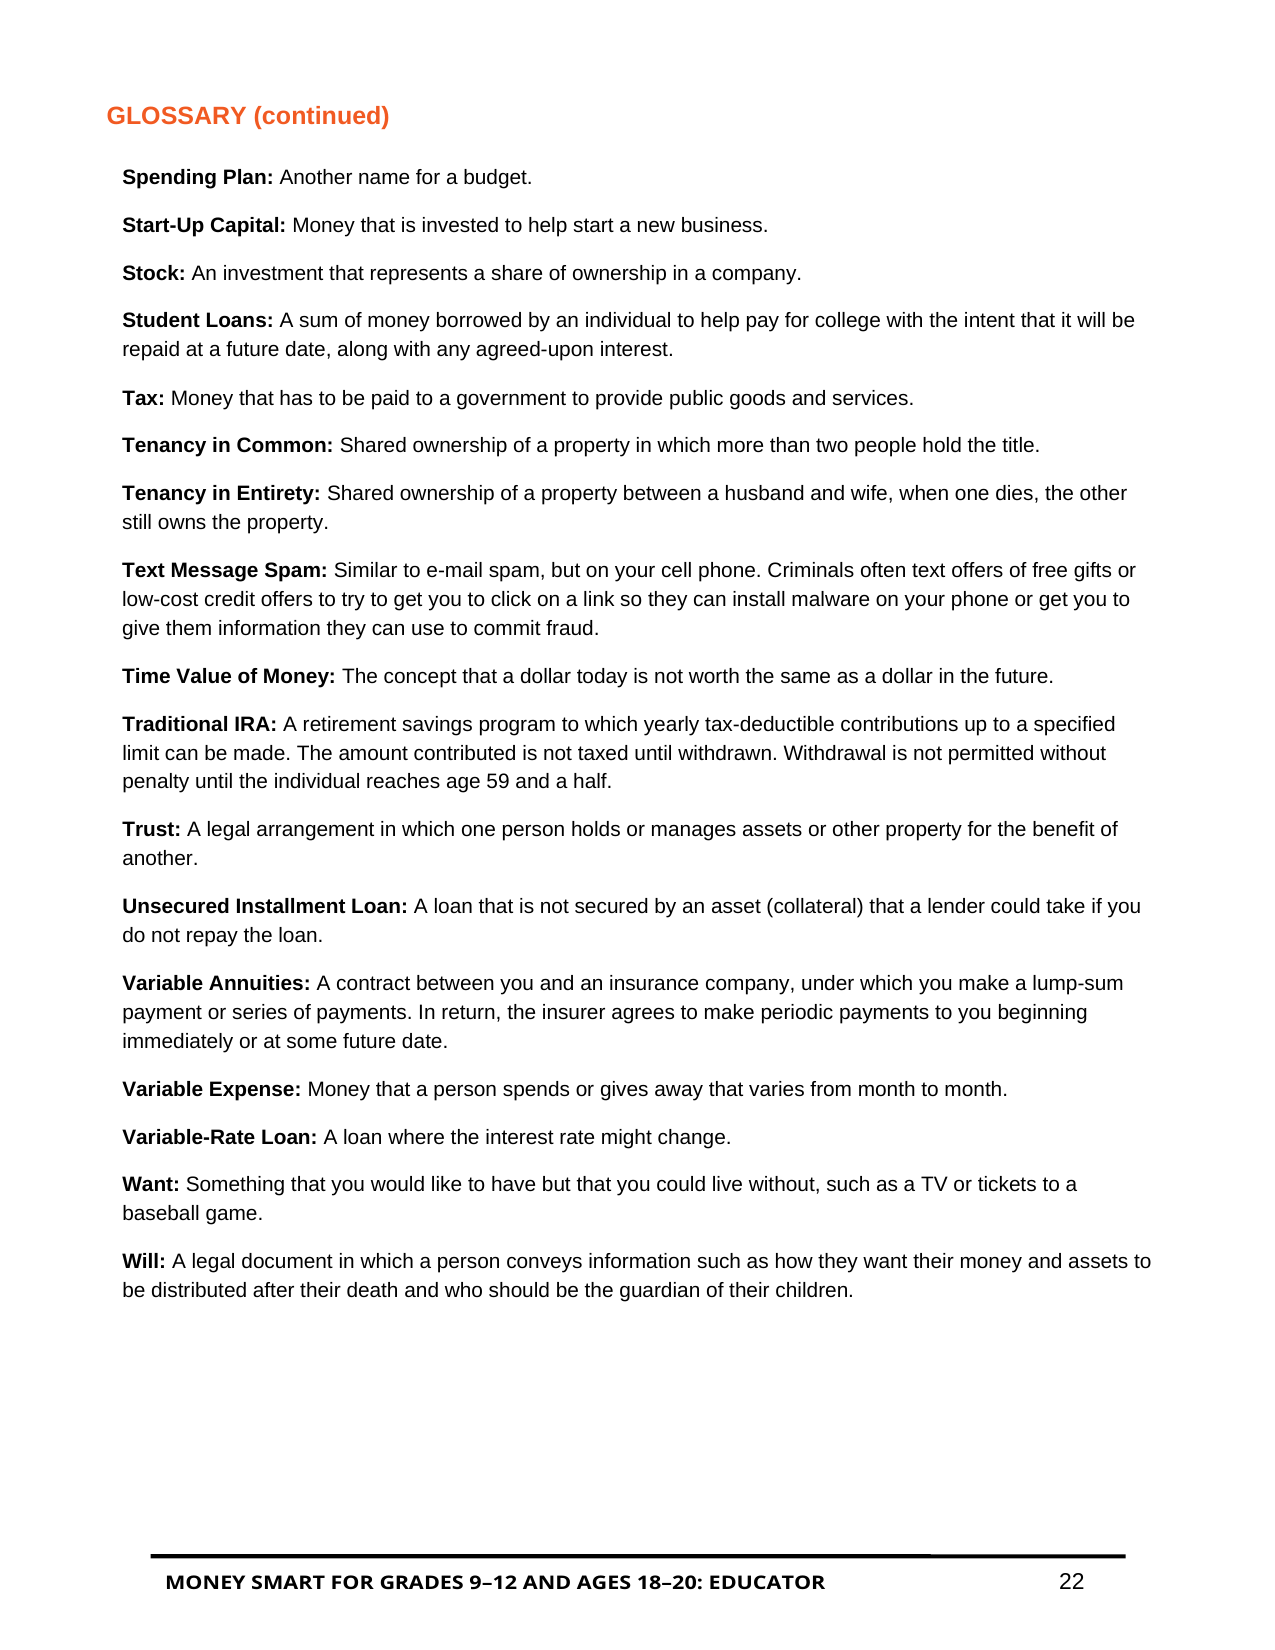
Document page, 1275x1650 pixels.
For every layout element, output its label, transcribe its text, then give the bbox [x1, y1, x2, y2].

text Stock: An investment that represents a share of ownership in a company. [122, 260, 1104, 284]
text Traditional IRA: A retirement savings program to which yearly tax-deductible contributions up to a specified limit can be made. The amount contributed is not taxed until withdrawn. Withdrawal is not permitted without penalty until the individual reaches age 59 and a half. [122, 711, 1119, 793]
text Spending Plan: Another name for a budget. [122, 165, 1104, 189]
text Variable Expense: Money that a person spends or gives away that varies from month to month. [122, 1077, 1104, 1101]
text Start-Up Capital: Money that is invested to help start a new business. [122, 212, 1104, 236]
text Will: A legal document in which a person conveys information such as how they want their money and assets to be distributed after their death and who should be the guardian of their children. [122, 1249, 1155, 1302]
text Tenancy in Common: Shared ownership of a property in which more than two people hold the title. [122, 433, 1104, 457]
text Variable Annuities: A contract between you and an insurance company, under which you make a lump-sum payment or series of payments. In return, the insurer agrees to make periodic payments to you beginning immediately or at some future date. [122, 971, 1147, 1053]
text Unsecured Installment Loan: A loan that is not secured by an asset (collateral) that a lender could take if you do not repay the loan. [122, 894, 1144, 947]
text Variable-Rate Loan: A loan where the interest rate might change. [122, 1124, 1104, 1148]
text Trust: A legal arrangement in which one person holds or manages assets or other property for the benefit of another. [122, 817, 1147, 870]
text Want: Something that you would like to have but that you could live without, such as a TV or tickets to a baseball game. [122, 1172, 1081, 1225]
text Tenancy in Entirety: Shared ownership of a property between a husband and wife, when one dies, the other still owns the property. [122, 481, 1147, 534]
text Text Message Spam: Similar to e-mail spam, but on your cell phone. Criminals often text offers of free gifts or low-cost credit offers to try to get you to click on a link so they can install malware on your phone or get you to give them information they can use to commit fraud. [122, 558, 1138, 640]
text Time Value of Money: The concept that a dollar today is not worth the same as a dollar in the future. [122, 664, 1104, 688]
text Tax: Money that has to be paid to a government to provide public goods and services. [122, 385, 1104, 409]
text Student Loans: A sum of money borrowed by an individual to help pay for college with the intent that it will be repaid at a future date, along with any agreed-upon interest. [122, 308, 1138, 361]
